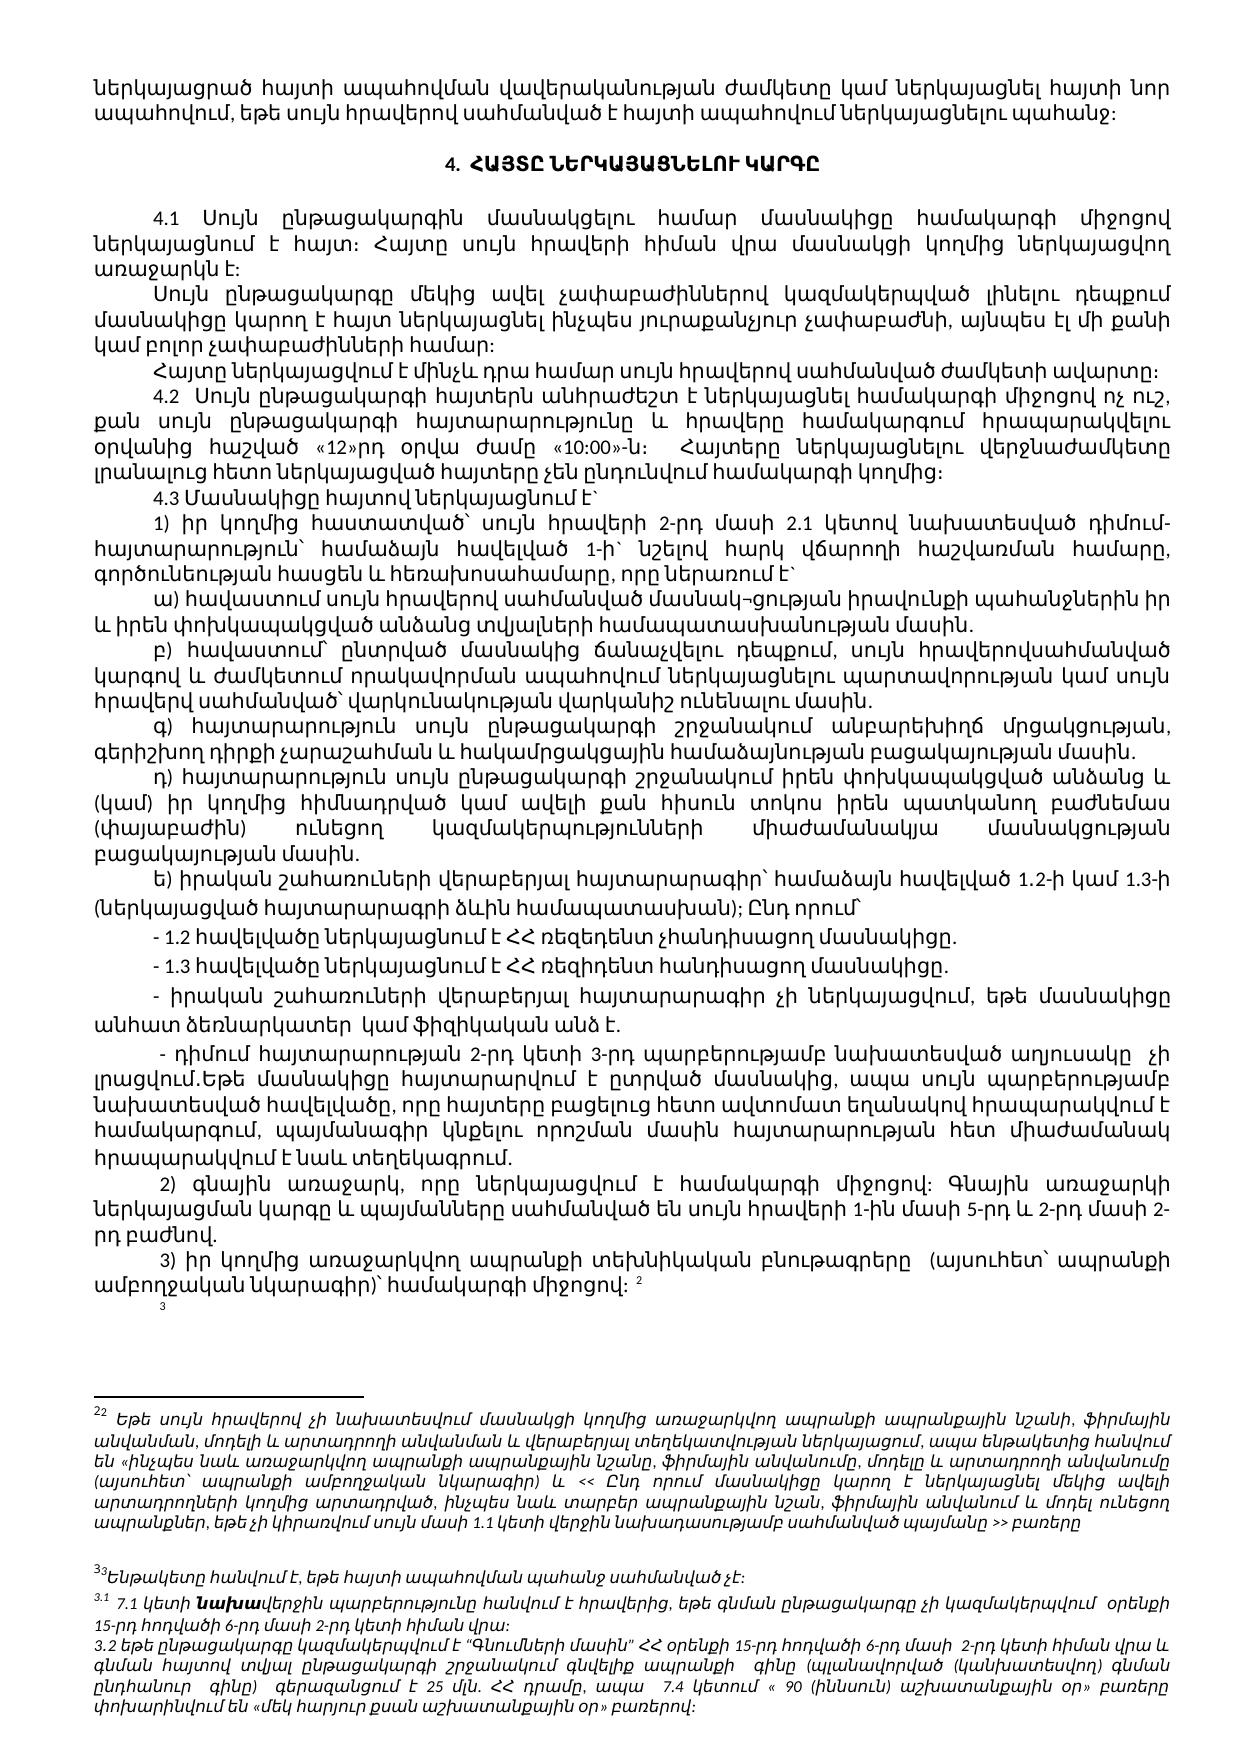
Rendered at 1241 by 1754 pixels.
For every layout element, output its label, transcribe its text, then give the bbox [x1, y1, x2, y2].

text Սույն ընթացակարգը մեկից ավել չափաբաժիններով կազմակերպված լինելու դեպքում մասնակիցը կարող է հայտ ներկայացնել ինչպես յուրաքանչյուր չափաբաժնի, այնպես էլ մի քանի կամ բոլոր չափաբաժինների համար: [94, 282, 1171, 358]
text ա) հավաստում սույն հրավերով սահմանված մասնակ¬ցության իրավունքի պահանջներին իր և իրեն փոխկապակցված անձանց տվյալների համապատասխանության մասին. [94, 587, 1171, 637]
text 4.2 Սույն ընթացակարգի հայտերն անհրաժեշտ է ներկայացնել համակարգի միջոցով ոչ ուշ, քան սույն ընթացակարգի հայտարարությունը և հրավերը համակարգում հրապարակվելու օրվանից հաշված «12»րդ օրվա ժամը «10:00»-ն։ Հայտերը ներկայացնելու վերջնաժամկետը լրանալուց հետո ներկայացված հայտերը չեն ընդունվում համակարգի կողմից։ [94, 383, 1171, 485]
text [94, 75, 1171, 126]
text ե) իրական շահառուների վերաբերյալ հայտարարագիր՝ համաձայն հավելված 1․2-ի կամ 1.3-ի (ներկայացված հայտարարագրի ձևին համապատասխան); Ընդ որում՝ [94, 866, 1171, 921]
text 4. ՀԱՅՏԸ ՆԵՐԿԱՅԱՑՆԵԼՈՒ ԿԱՐԳԸ [94, 151, 1171, 177]
text 3 [94, 1298, 1171, 1323]
text 3) իր կողմից առաջարկվող ապրանքի տեխնիկական բնութագրերը (այսուհետ՝ ապրանքի ամբողջական նկարագիր)՝ համակարգի միջոցով: 2 [94, 1247, 1171, 1298]
text Հայտը ներկայացվում է մինչև դրա համար սույն հրավերով սահմանված ժամկետի ավարտը։ [94, 358, 1171, 383]
text 4.3 Մասնակիցը հայտով ներկայացնում է` [94, 485, 1171, 510]
text - 1.2 հավելվածը ներկայացնում է ՀՀ ռեզեդենտ չհանդիսացող մասնակիցը. [94, 924, 1171, 950]
text - դիմում հայտարարության 2-րդ կետի 3-րդ պարբերությամբ նախատեսված աղյուսակը չի լրացվում․Եթե մասնակիցը հայտարարվում է ըտրված մասնակից, ապա սույն պարբերությամբ նախատեսված հավելվածը, որը հայտերը բացելուց հետո ավտոմատ եղանակով հրապարակվում է համակարգում, պայմանագիր կնքելու որոշման մասին հայտարարության հետ միաժամանակ հրապարակվում է նաև տեղեկագրում. [94, 1041, 1171, 1171]
text - իրական շահառուների վերաբերյալ հայտարարագիր չի ներկայացվում, եթե մասնակիցը անհատ ձեռնարկատեր կամ ֆիզիկական անձ է. [94, 983, 1171, 1037]
text գ) հայտարարություն սույն ընթացակարգի շրջանակում անբարեխիղճ մրցակցության, գերիշխող դիրքի չարաշահման և հակամրցակցային համաձայնության բացակայության մասին. [94, 714, 1171, 764]
text - 1.3 հավելվածը ներկայացնում է ՀՀ ռեզիդենտ հանդիսացող մասնակիցը. [94, 954, 1171, 979]
text դ) հայտարարություն սույն ընթացակարգի շրջանակում իրեն փոխկապակցված անձանց և (կամ) իր կողմից հիմնադրված կամ ավելի քան հիսուն տոկոս իրեն պատկանող բաժնեմաս (փայաբաժին) ունեցող կազմակերպությունների միաժամանակյա մասնակցության բացակայության մասին. [94, 764, 1171, 866]
text 1) իր կողմից հաստատված՝ սույն հրավերի 2-րդ մասի 2.1 կետով նախատեսված դիմում-հայտարարություն՝ համաձայն հավելված 1-ի` նշելով հարկ վճարողի հաշվառման համարը, գործունեության հասցեն և հեռախոսահամարը, որը ներառում է` [94, 510, 1171, 587]
text 2) գնային առաջարկ, որը ներկայացվում է համակարգի միջոցով: Գնային առաջարկի ներկայացման կարգը և պայմանները սահմանված են սույն հրավերի 1-ին մասի 5-րդ և 2-րդ մասի 2-րդ բաժնով. [94, 1171, 1171, 1247]
text 4.1 Սույն ընթացակարգին մասնակցելու համար մասնակիցը համակարգի միջոցով ներկայացնում է հայտ։ Հայտը սույն հրավերի հիման վրա մասնակցի կողմից ներկայացվող առաջարկն է: [94, 205, 1171, 282]
text բ) հավաստում՝ ընտրված մասնակից ճանաչվելու դեպքում, սույն հրավերովսահմանված կարգով և ժամկետում որակավորման ապահովում ներկայացնելու պարտավորության կամ սույն հրավերվ սահմանված՝ վարկունակության վարկանիշ ունենալու մասին. [94, 637, 1171, 714]
